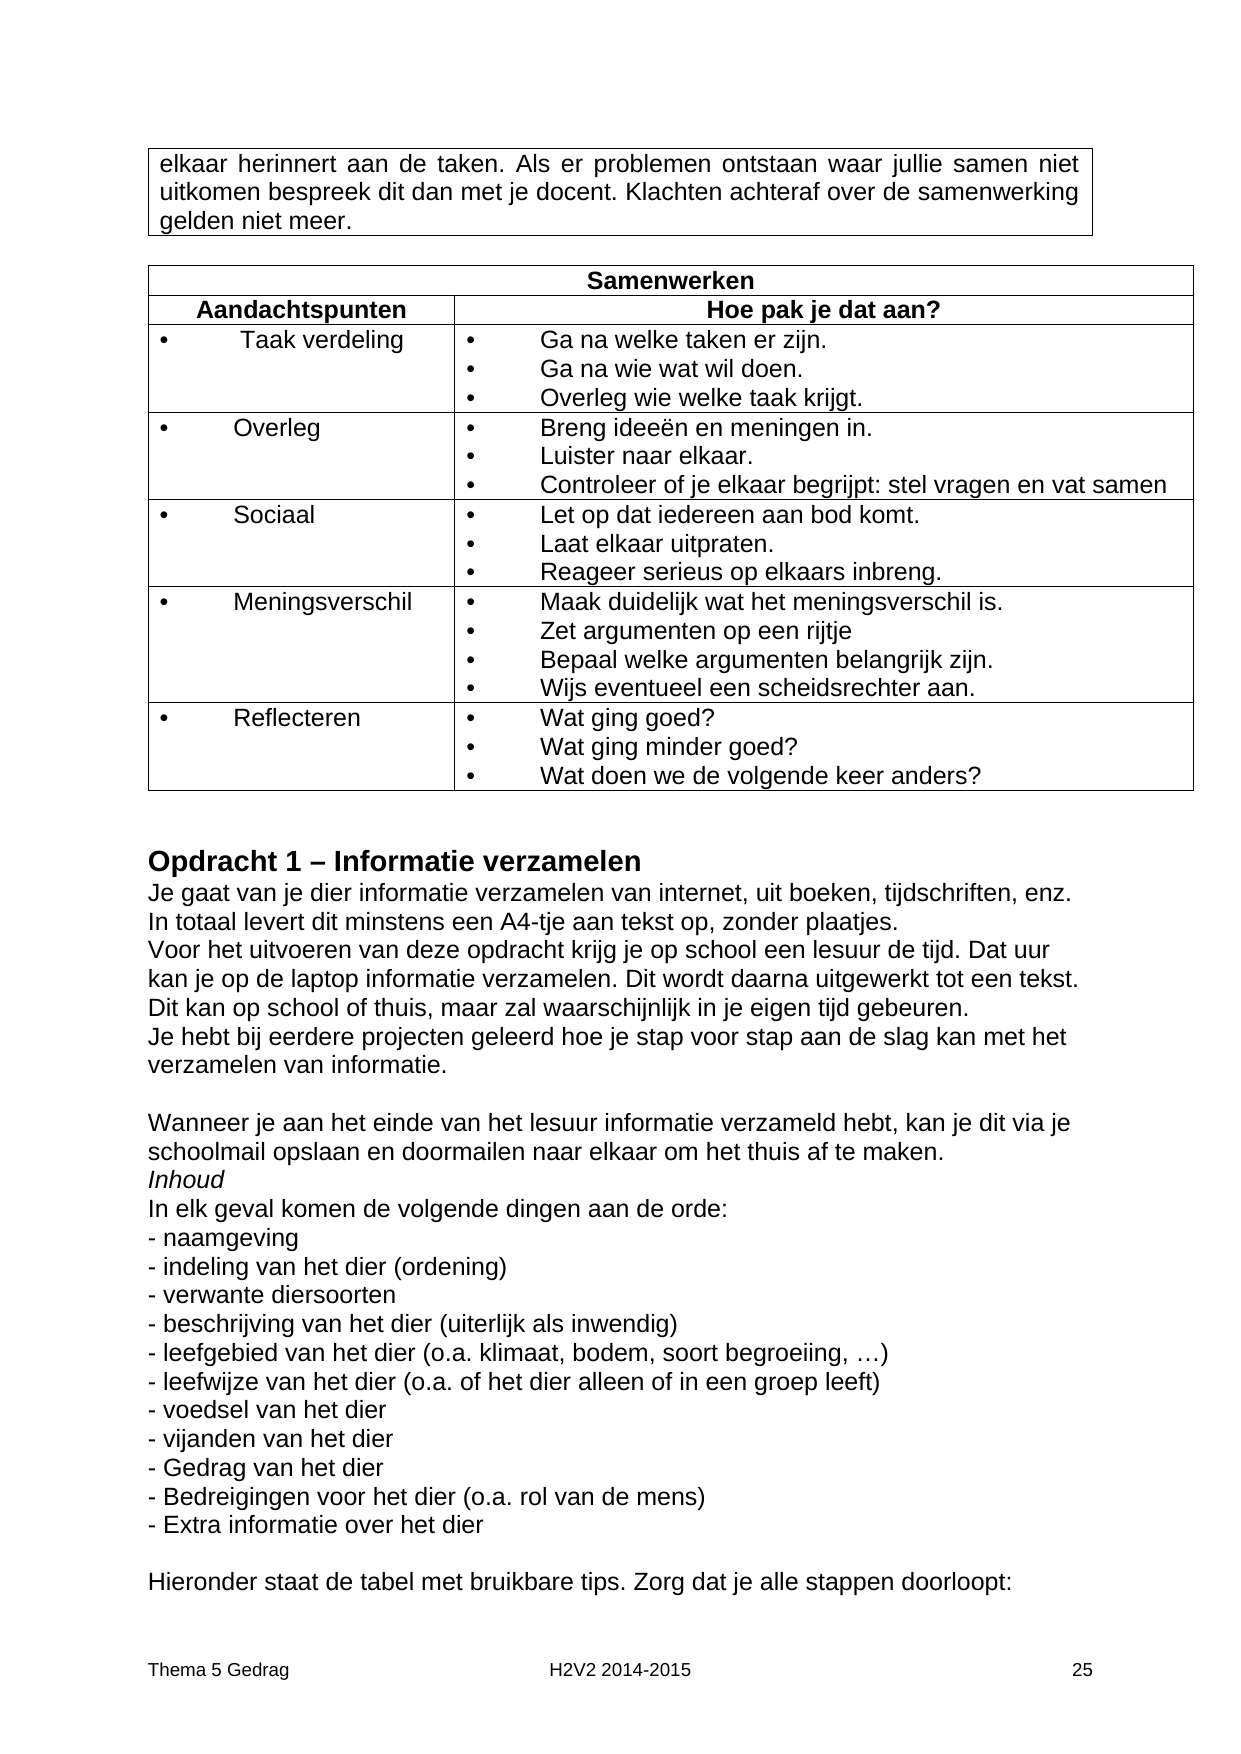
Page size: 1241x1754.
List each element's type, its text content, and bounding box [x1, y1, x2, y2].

table_cell • Reflecteren [149, 703, 454, 789]
text Voor het uitvoeren van deze opdracht krijg je op school een lesuur de tijd. Dat uur kan je op de laptop informatie verzamelen. Dit wordt daarna uitgewerkt tot een tekst. Dit kan op school of thuis, maar zal waarschijnlijk in je eigen tijd gebeuren. [148, 935, 1093, 1022]
table_cell • Wat ging goed? • Wat ging minder goed? • Wat doen we de volgende keer anders? [455, 703, 1193, 789]
text Opdracht 1 – Informatie verzamelen [148, 844, 1093, 878]
table_header Samenwerken [149, 266, 1193, 294]
table_cell • Meningsverschil [149, 587, 454, 702]
text Inhoud In elk geval komen de volgende dingen aan de orde: [148, 1165, 1093, 1223]
text Je gaat van je dier informatie verzamelen van internet, uit boeken, tijdschriften, enz. In totaal levert dit minstens een A4-tje aan tekst op, zonder plaatjes. [148, 878, 1093, 935]
table_cell • Overleg [149, 413, 454, 499]
table_cell • Ga na welke taken er zijn. • Ga na wie wat wil doen. • Overleg wie welke taak krijgt. [455, 325, 1193, 412]
table_cell Hoe pak je dat aan? [455, 296, 1193, 324]
text Wanneer je aan het einde van het lesuur informatie verzameld hebt, kan je dit via je schoolmail opslaan en doormailen naar elkaar om het thuis af te maken. [148, 1108, 1093, 1165]
text Je hebt bij eerdere projecten geleerd hoe je stap voor stap aan de slag kan met het verzamelen van informatie. [148, 1022, 1093, 1079]
table_cell Aandachtspunten [149, 296, 454, 324]
table_cell • Sociaal [149, 500, 454, 586]
text - naamgeving - indeling van het dier (ordening) - verwante diersoorten - beschrijving van het dier (uiterlijk als inwendig) - leefgebied van het dier (o.a. klimaat, bodem, soort begroeiing, …) - leefwijze van het dier (o.a. of het dier alleen of in een groep leeft) - voedsel van het dier - vijanden van het dier - Gedrag van het dier - Bedreigingen voor het dier (o.a. rol van de mens) - Extra informatie over het dier [148, 1223, 1093, 1567]
table_cell • Maak duidelijk wat het meningsverschil is. • Zet argumenten op een rijtje • Bepaal welke argumenten belangrijk zijn. • Wijs eventueel een scheidsrechter aan. [455, 587, 1193, 702]
table_cell • Breng ideeën en meningen in. • Luister naar elkaar. • Controleer of je elkaar begrijpt: stel vragen en vat samen [455, 413, 1193, 499]
table_cell • Let op dat iedereen aan bod komt. • Laat elkaar uitpraten. • Reageer serieus op elkaars inbreng. [455, 500, 1193, 586]
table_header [149, 149, 1092, 235]
table_cell • Taak verdeling [149, 325, 454, 412]
text Hieronder staat de tabel met bruikbare tips. Zorg dat je alle stappen doorloopt: [148, 1567, 1093, 1596]
